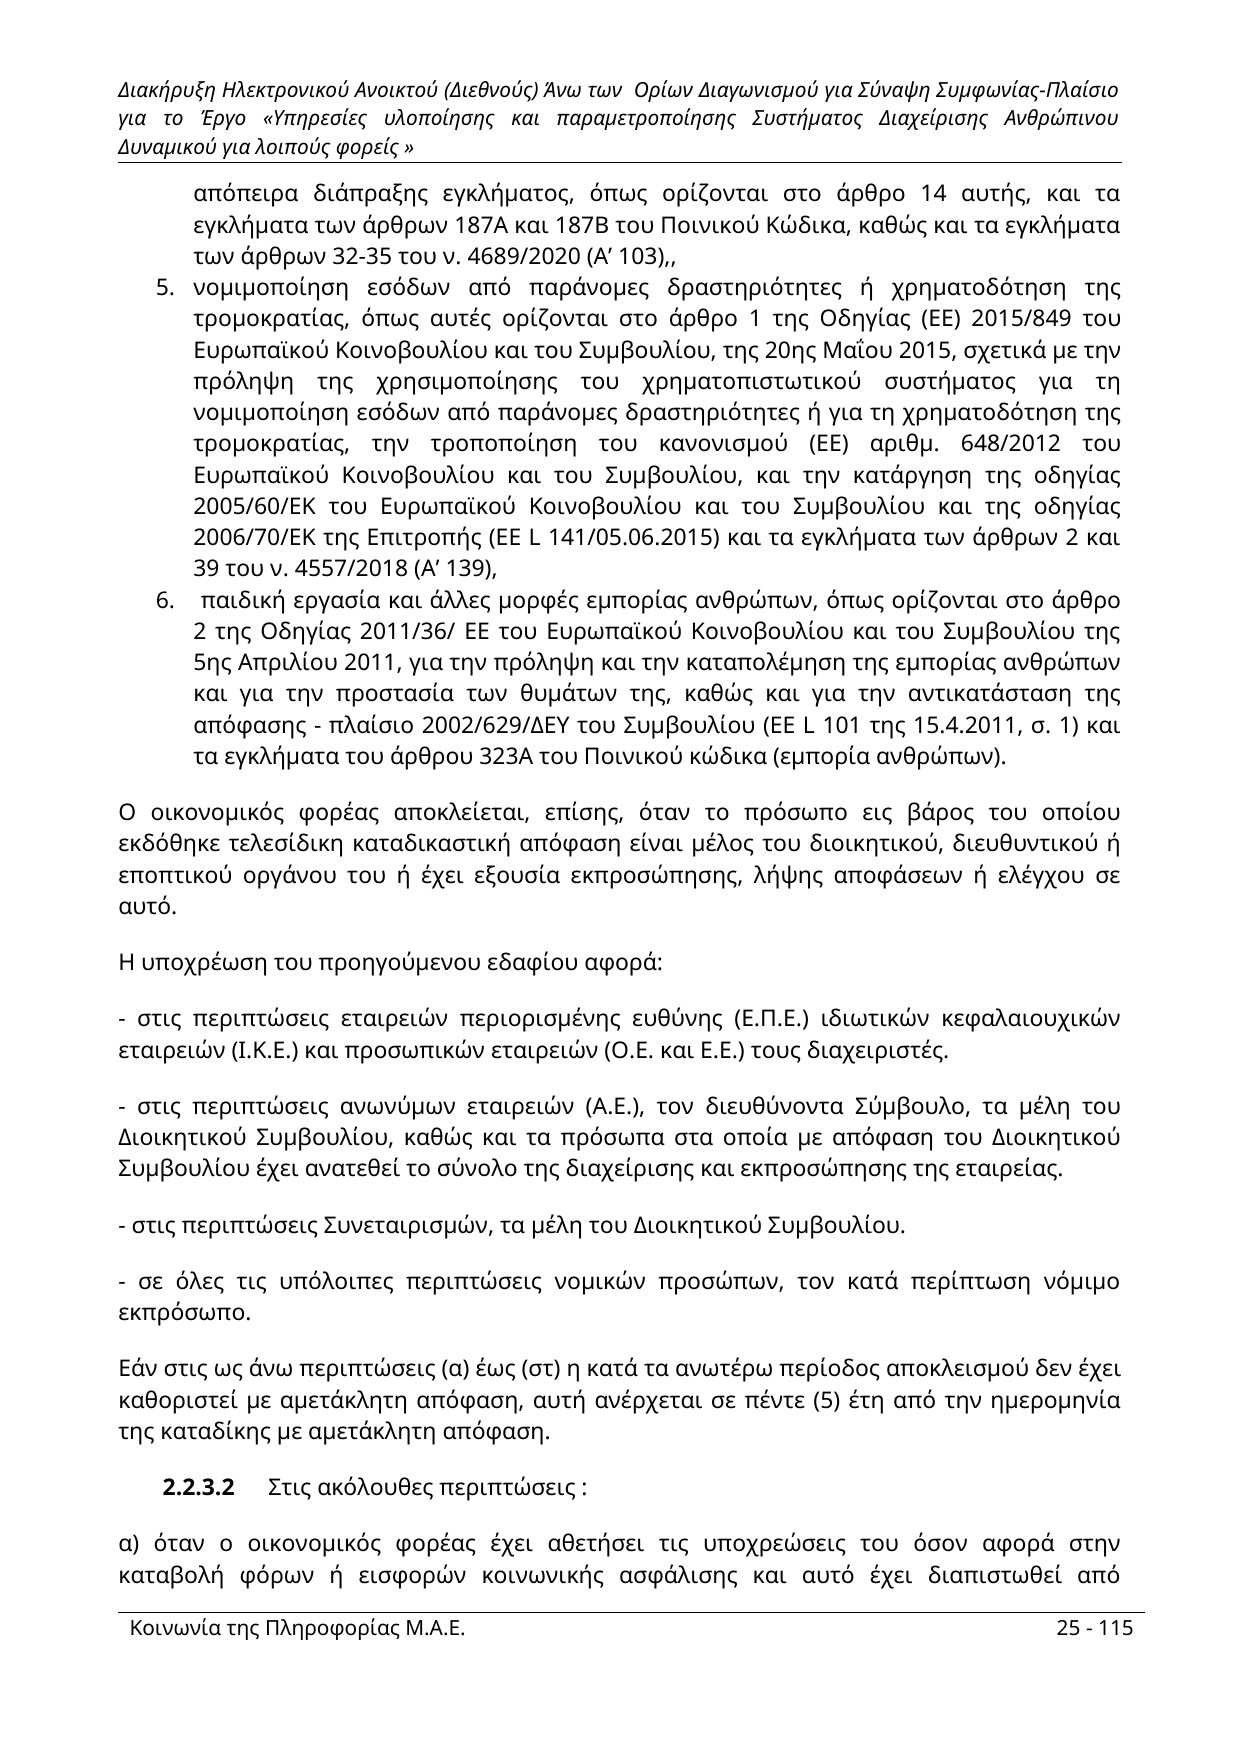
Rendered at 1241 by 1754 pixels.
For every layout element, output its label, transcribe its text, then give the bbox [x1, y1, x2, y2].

text Ο οικονομικός φορέας αποκλείεται, επίσης, όταν το πρόσωπο εις βάρος του οποίου εκδόθηκε τελεσίδικη καταδικαστική απόφαση είναι μέλος του διοικητικού, διευθυντικού ή εποπτικού οργάνου του ή έχει εξουσία εκπροσώπησης, λήψης αποφάσεων ή ελέγχου σε αυτό. [118, 796, 1122, 921]
text - σε όλες τις υπόλοιπες περιπτώσεις νομικών προσώπων, τον κατά περίπτωση νόμιμο εκπρόσωπο. [118, 1265, 1122, 1327]
text - στις περιπτώσεις Συνεταιρισμών, τα μέλη του Διοικητικού Συμβουλίου. [118, 1208, 1122, 1240]
list παιδική εργασία και άλλες μορφές εμπορίας ανθρώπων, όπως ορίζονται στο άρθρο 2 της Οδηγίας 2011/36/ ΕΕ του Ευρωπαϊκού Κοινοβουλίου και του Συμβουλίου της 5ης Απριλίου 2011, για την πρόληψη και την καταπολέμηση της εμπορίας ανθρώπων και για την προστασία των θυμάτων της, καθώς και για την αντικατάσταση της απόφασης - πλαίσιο 2002/629/ΔΕΥ του Συμβουλίου (ΕΕ L 101 της 15.4.2011, σ. 1) και τα εγκλήματα του άρθρου 323Α του Ποινικού κώδικα (εμπορία ανθρώπων). [156, 583, 1122, 771]
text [118, 1527, 1122, 1590]
list νομιμοποίηση εσόδων από παράνομες δραστηριότητες ή χρηματοδότηση της τρομοκρατίας, όπως αυτές ορίζονται στο άρθρο 1 της Οδηγίας (ΕΕ) 2015/849 του Ευρωπαϊκού Κοινοβουλίου και του Συμβουλίου, της 20ης Μαΐου 2015, σχετικά με την πρόληψη της χρησιμοποίησης του χρηματοπιστωτικού συστήματος για τη νομιμοποίηση εσόδων από παράνομες δραστηριότητες ή για τη χρηματοδότηση της τρομοκρατίας, την τροποποίηση του κανονισμού (ΕΕ) αριθμ. 648/2012 του Ευρωπαϊκού Κοινοβουλίου και του Συμβουλίου, και την κατάργηση της οδηγίας 2005/60/ΕΚ του Ευρωπαϊκού Κοινοβουλίου και του Συμβουλίου και της οδηγίας 2006/70/ΕΚ της Επιτροπής (EE L 141/05.06.2015) και τα εγκλήματα των άρθρων 2 και 39 του ν. 4557/2018 (Α’ 139), [156, 271, 1122, 583]
text - στις περιπτώσεις εταιρειών περιορισμένης ευθύνης (Ε.Π.Ε.) ιδιωτικών κεφαλαιουχικών εταιρειών (Ι.Κ.Ε.) και προσωπικών εταιρειών (Ο.Ε. και Ε.Ε.) τους διαχειριστές. [118, 1002, 1122, 1065]
text - στις περιπτώσεις ανωνύμων εταιρειών (Α.Ε.), τον διευθύνοντα Σύμβουλο, τα μέλη του Διοικητικού Συμβουλίου, καθώς και τα πρόσωπα στα οποία με απόφαση του Διοικητικού Συμβουλίου έχει ανατεθεί το σύνολο της διαχείρισης και εκπροσώπησης της εταιρείας. [118, 1090, 1122, 1183]
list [156, 177, 1122, 271]
subtitle Στις ακόλουθες περιπτώσεις : [148, 1471, 1122, 1502]
text Η υποχρέωση του προηγούμενου εδαφίου αφορά: [118, 946, 1122, 977]
text Εάν στις ως άνω περιπτώσεις (α) έως (στ) η κατά τα ανωτέρω περίοδος αποκλεισμού δεν έχει καθοριστεί με αμετάκλητη απόφαση, αυτή ανέρχεται σε πέντε (5) έτη από την ημερομηνία της καταδίκης με αμετάκλητη απόφαση. [118, 1352, 1122, 1446]
